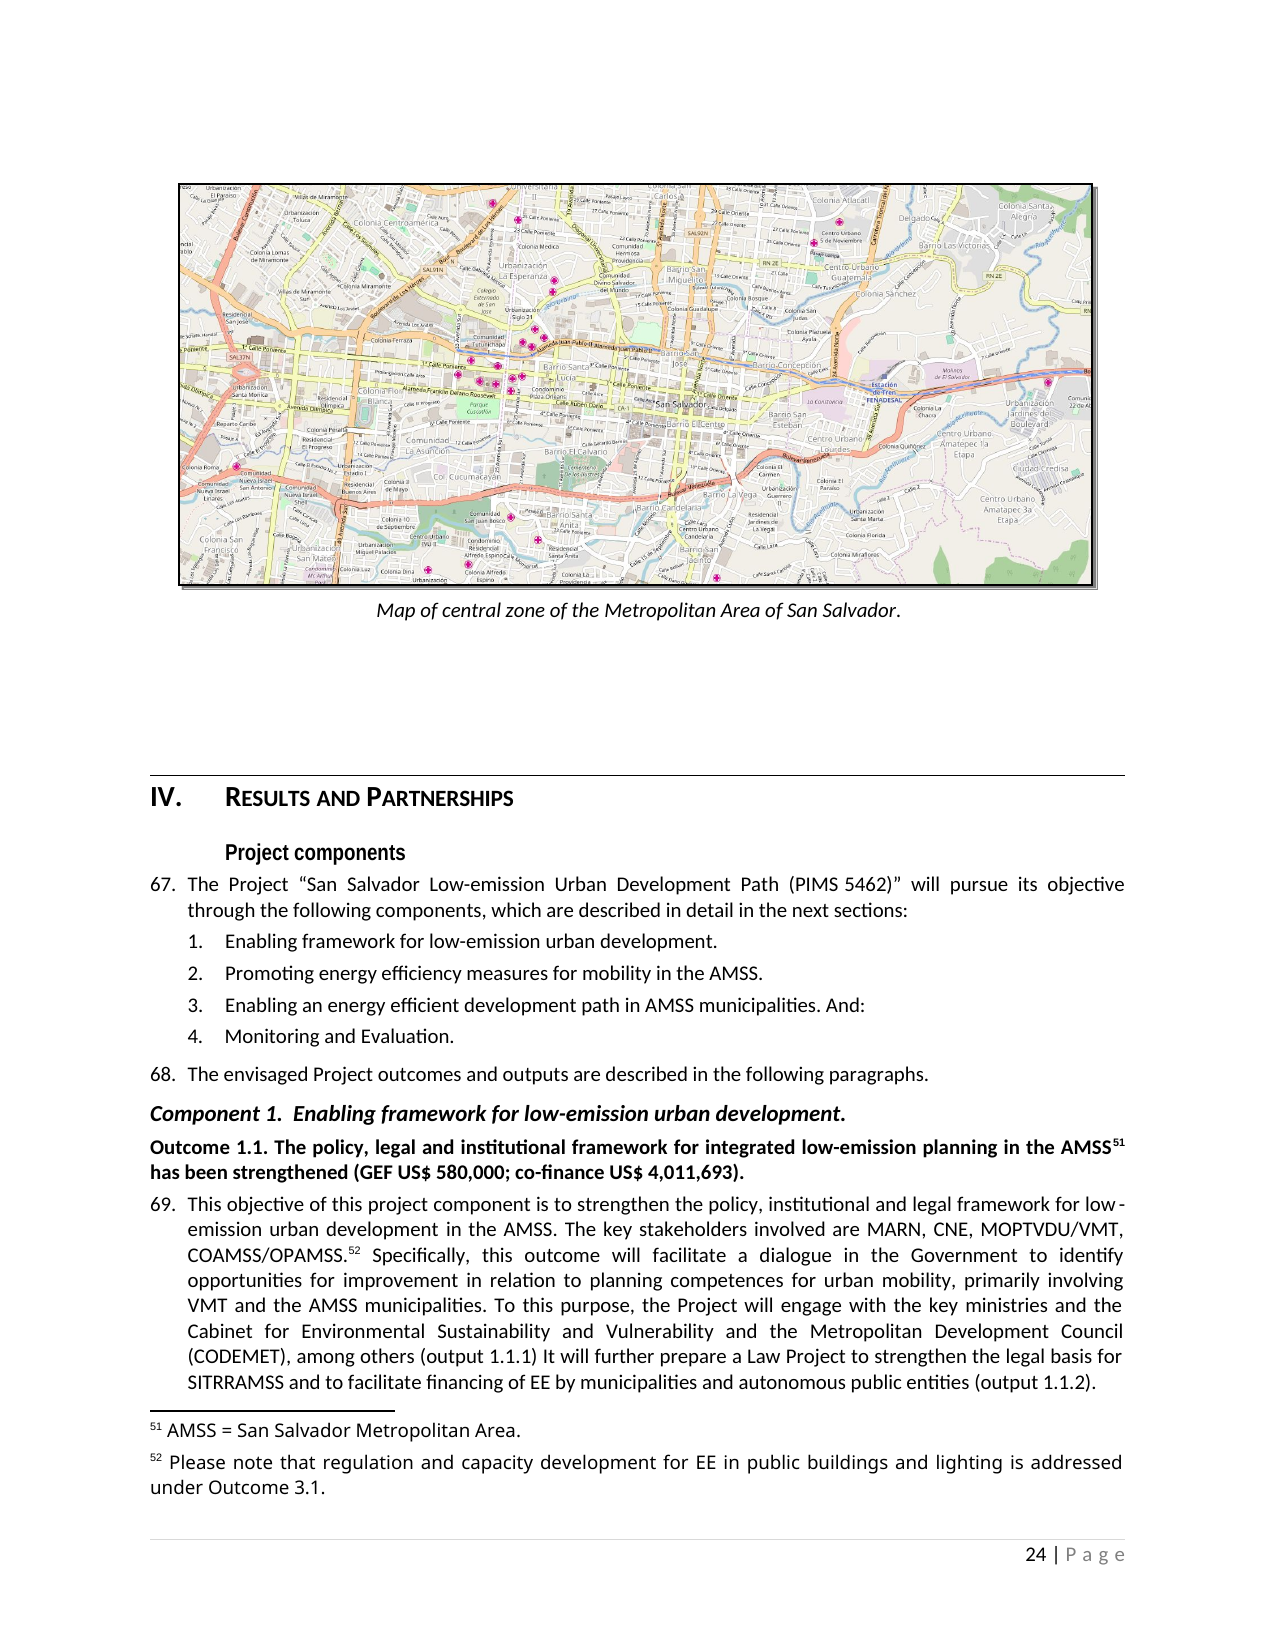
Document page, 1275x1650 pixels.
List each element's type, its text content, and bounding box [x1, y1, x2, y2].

list Enabling an energy efficient development path in AMSS municipalities. And: [187, 992, 1125, 1017]
list This objective of this project component is to strengthen the policy, institutional and legal framework for low-emission urban development in the AMSS. The key stakeholders involved are MARN, CNE, MOPTVDU/VMT, COAMSS/OPAMSS. Specifically, this outcome will facilitate a dialogue in the Government to identify opportunities for improvement in relation to planning competences for urban mobility, primarily involving VMT and the AMSS municipalities. To this purpose, the Project will engage with the key ministries and the Cabinet for Environmental Sustainability and Vulnerability and the Metropolitan Development Council (CODEMET), among others (output 1.1.1) It will further prepare a Law Project to strengthen the legal basis for SITRRAMSS and to facilitate financing of EE by municipalities and autonomous public entities (output 1.1.2). [150, 1191, 1125, 1394]
text Map of central zone of the Metropolitan Area of San Salvador. [150, 597, 1125, 623]
subtitle Component 1. Enabling framework for low-emission urban development. [150, 1099, 1125, 1128]
list Promoting energy efficiency measures for mobility in the AMSS. [187, 960, 1125, 986]
subtitle Project components [225, 839, 1125, 865]
picture [180, 185, 1091, 584]
list The Project “San Salvador Low-emission Urban Development Path (PIMS 5462)” will pursue its objective through the following components, which are described in detail in the next sections: [150, 872, 1125, 922]
list The envisaged Project outcomes and outputs are described in the following paragraphs. [150, 1062, 1125, 1087]
text Outcome 1.1. The policy, legal and institutional framework for integrated low-emission planning in the AMSS has been strengthened (GEF US$ 580,000; co-finance US$ 4,011,693). [150, 1134, 1125, 1185]
list Enabling framework for low-emission urban development. [187, 929, 1125, 954]
subtitle Results and Partnerships [150, 776, 1125, 814]
list Monitoring and Evaluation. [187, 1024, 1125, 1049]
